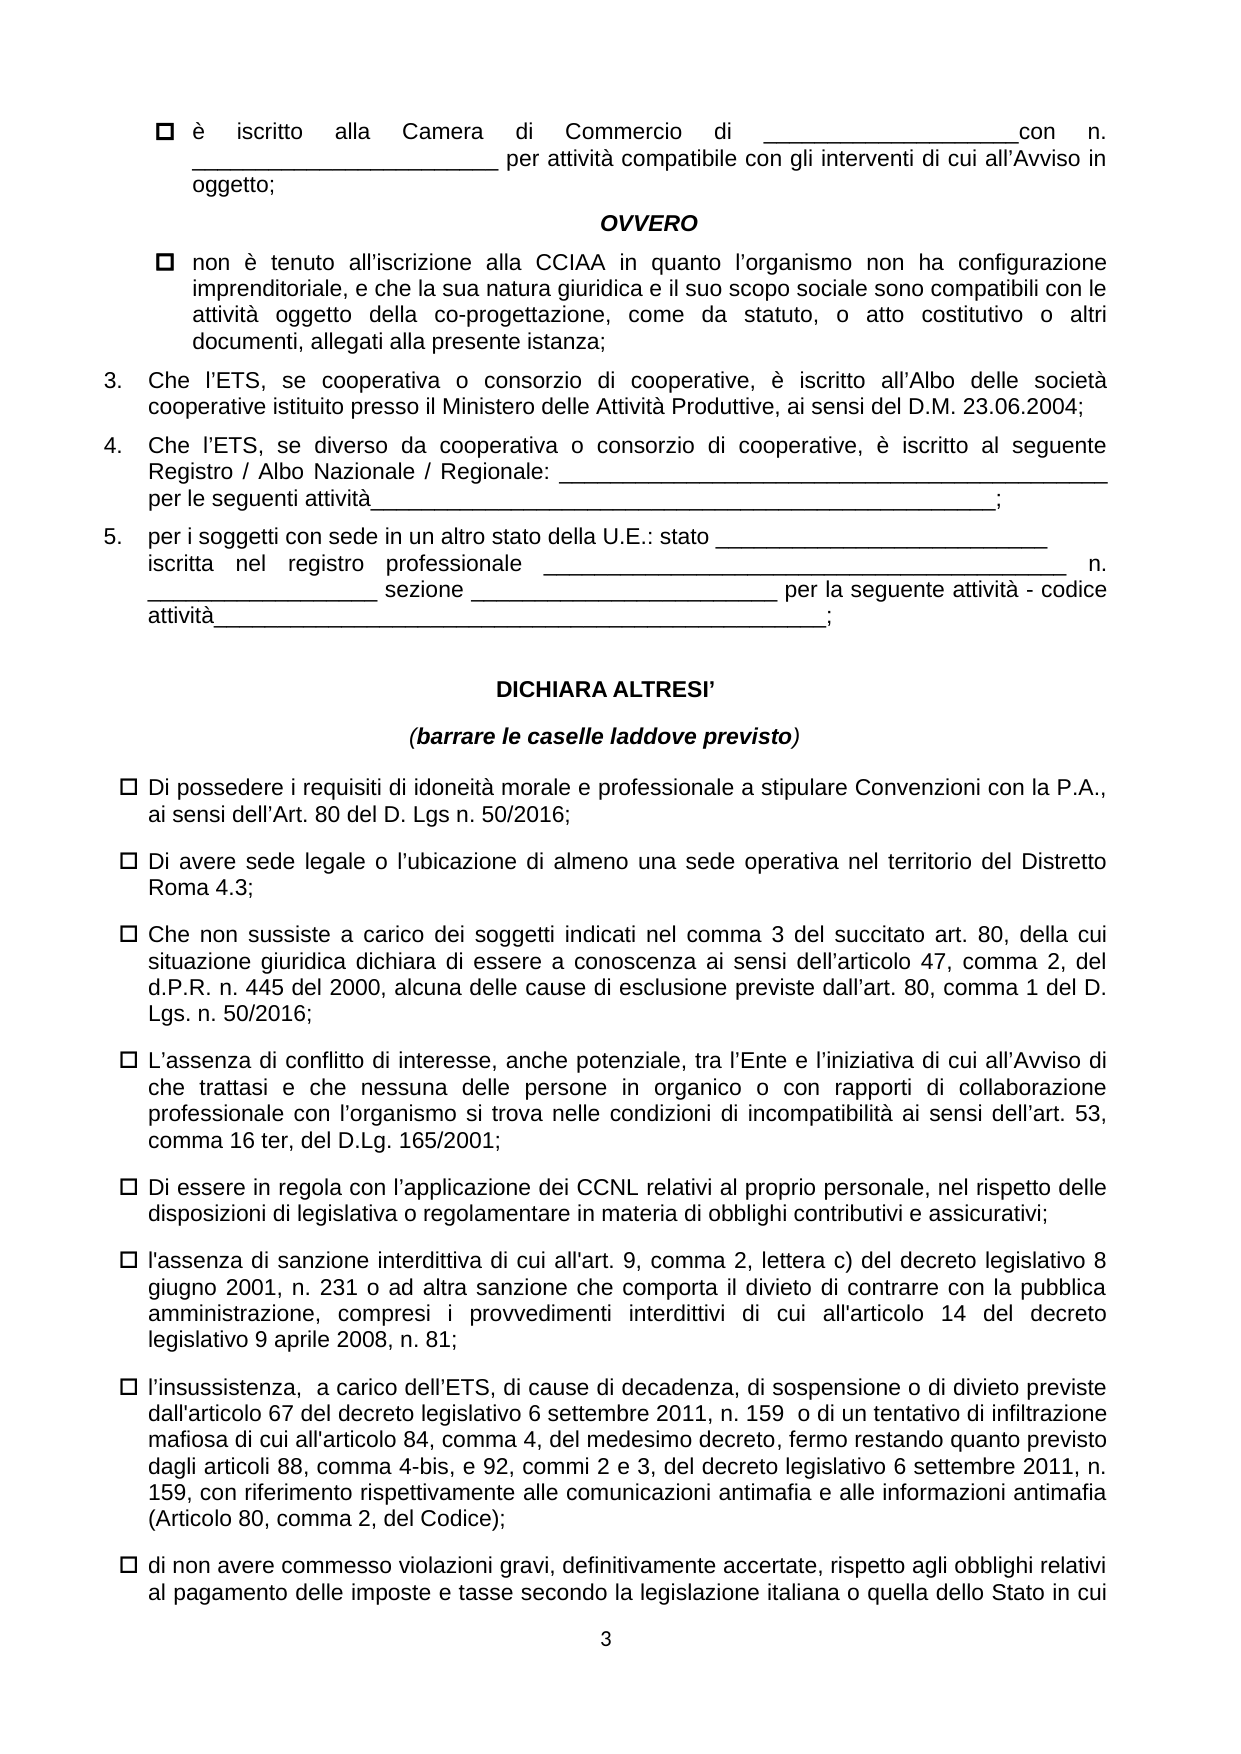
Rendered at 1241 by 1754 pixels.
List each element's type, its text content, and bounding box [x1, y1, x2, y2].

list Che non sussiste a carico dei soggetti indicati nel comma 3 del succitato art. 80, della cui situazione giuridica dichiara di essere a conoscenza ai sensi dell’articolo 47, comma 2, del d.P.R. n. 445 del 2000, alcuna delle cause di esclusione previste dall’art. 80, comma 1 del D. Lgs. n. 50/2016; [118, 921, 1107, 1027]
list Di possedere i requisiti di idoneità morale e professionale a stipulare Convenzioni con la P.A., ai sensi dell’Art. 80 del D. Lgs n. 50/2016; [118, 774, 1107, 827]
list Di essere in regola con l’applicazione dei CCNL relativi al proprio personale, nel rispetto delle disposizioni di legislativa o regolamentare in materia di obblighi contributivi e assicurativi; [118, 1174, 1107, 1226]
list per i soggetti con sede in un altro stato della U.E.: stato __________________________ [103, 523, 1107, 550]
text OVVERO [192, 210, 1107, 236]
list l'assenza di sanzione interdittiva di cui all'art. 9, comma 2, lettera c) del decreto legislativo 8 giugno 2001, n. 231 o ad altra sanzione che comporta il divieto di contrarre con la pubblica amministrazione, compresi i provvedimenti interdittivi di cui all'articolo 14 del decreto legislativo 9 aprile 2008, n. 81; [118, 1247, 1107, 1353]
list è iscritto alla Camera di Commercio di ____________________con n. ________________________ per attività compatibile con gli interventi di cui all’Avviso in oggetto; [154, 118, 1107, 197]
list Di avere sede legale o l’ubicazione di almeno una sede operativa nel territorio del Distretto Roma 4.3; [118, 848, 1107, 900]
list l’insussistenza, a carico dell’ETS, di cause di decadenza, di sospensione o di divieto previste dall'articolo 67 del decreto legislativo 6 settembre 2011, n. 159 o di un tentativo di infiltrazione mafiosa di cui all'articolo 84, comma 4, del medesimo decreto, fermo restando quanto previsto dagli articoli 88, comma 4-bis, e 92, commi 2 e 3, del decreto legislativo 6 settembre 2011, n. 159, con riferimento rispettivamente alle comunicazioni antimafia e alle informazioni antimafia (Articolo 80, comma 2, del Codice); [118, 1373, 1107, 1532]
text iscritta nel registro professionale _________________________________________ n. __________________ sezione ________________________ per la seguente attività - codice attività________________________________________________; [148, 550, 1107, 629]
list non è tenuto all’iscrizione alla CCIAA in quanto l’organismo non ha configurazione imprenditoriale, e che la sua natura giuridica e il suo scopo sociale sono compatibili con le attività oggetto della co-progettazione, come da statuto, o atto costitutivo o altri documenti, allegati alla presente istanza; [154, 249, 1107, 354]
text (barrare le caselle laddove previsto) [103, 723, 1107, 749]
list Che l’ETS, se cooperativa o consorzio di cooperative, è iscritto all’Albo delle società cooperative istituito presso il Ministero delle Attività Produttive, ai sensi del D.M. 23.06.2004; [103, 367, 1107, 419]
list L’assenza di conflitto di interesse, anche potenziale, tra l’Ente e l’iniziativa di cui all’Avviso di che trattasi e che nessuna delle persone in organico o con rapporti di collaborazione professionale con l’organismo si trova nelle condizioni di incompatibilità ai sensi dell’art. 53, comma 16 ter, del D.Lg. 165/2001; [118, 1047, 1107, 1153]
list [118, 1552, 1107, 1605]
list Che l’ETS, se diverso da cooperativa o consorzio di cooperative, è iscritto al seguente Registro / Albo Nazionale / Regionale: ___________________________________________ per le seguenti attività_________________________________________________; [103, 432, 1107, 511]
text DICHIARA ALTRESI’ [103, 676, 1107, 702]
